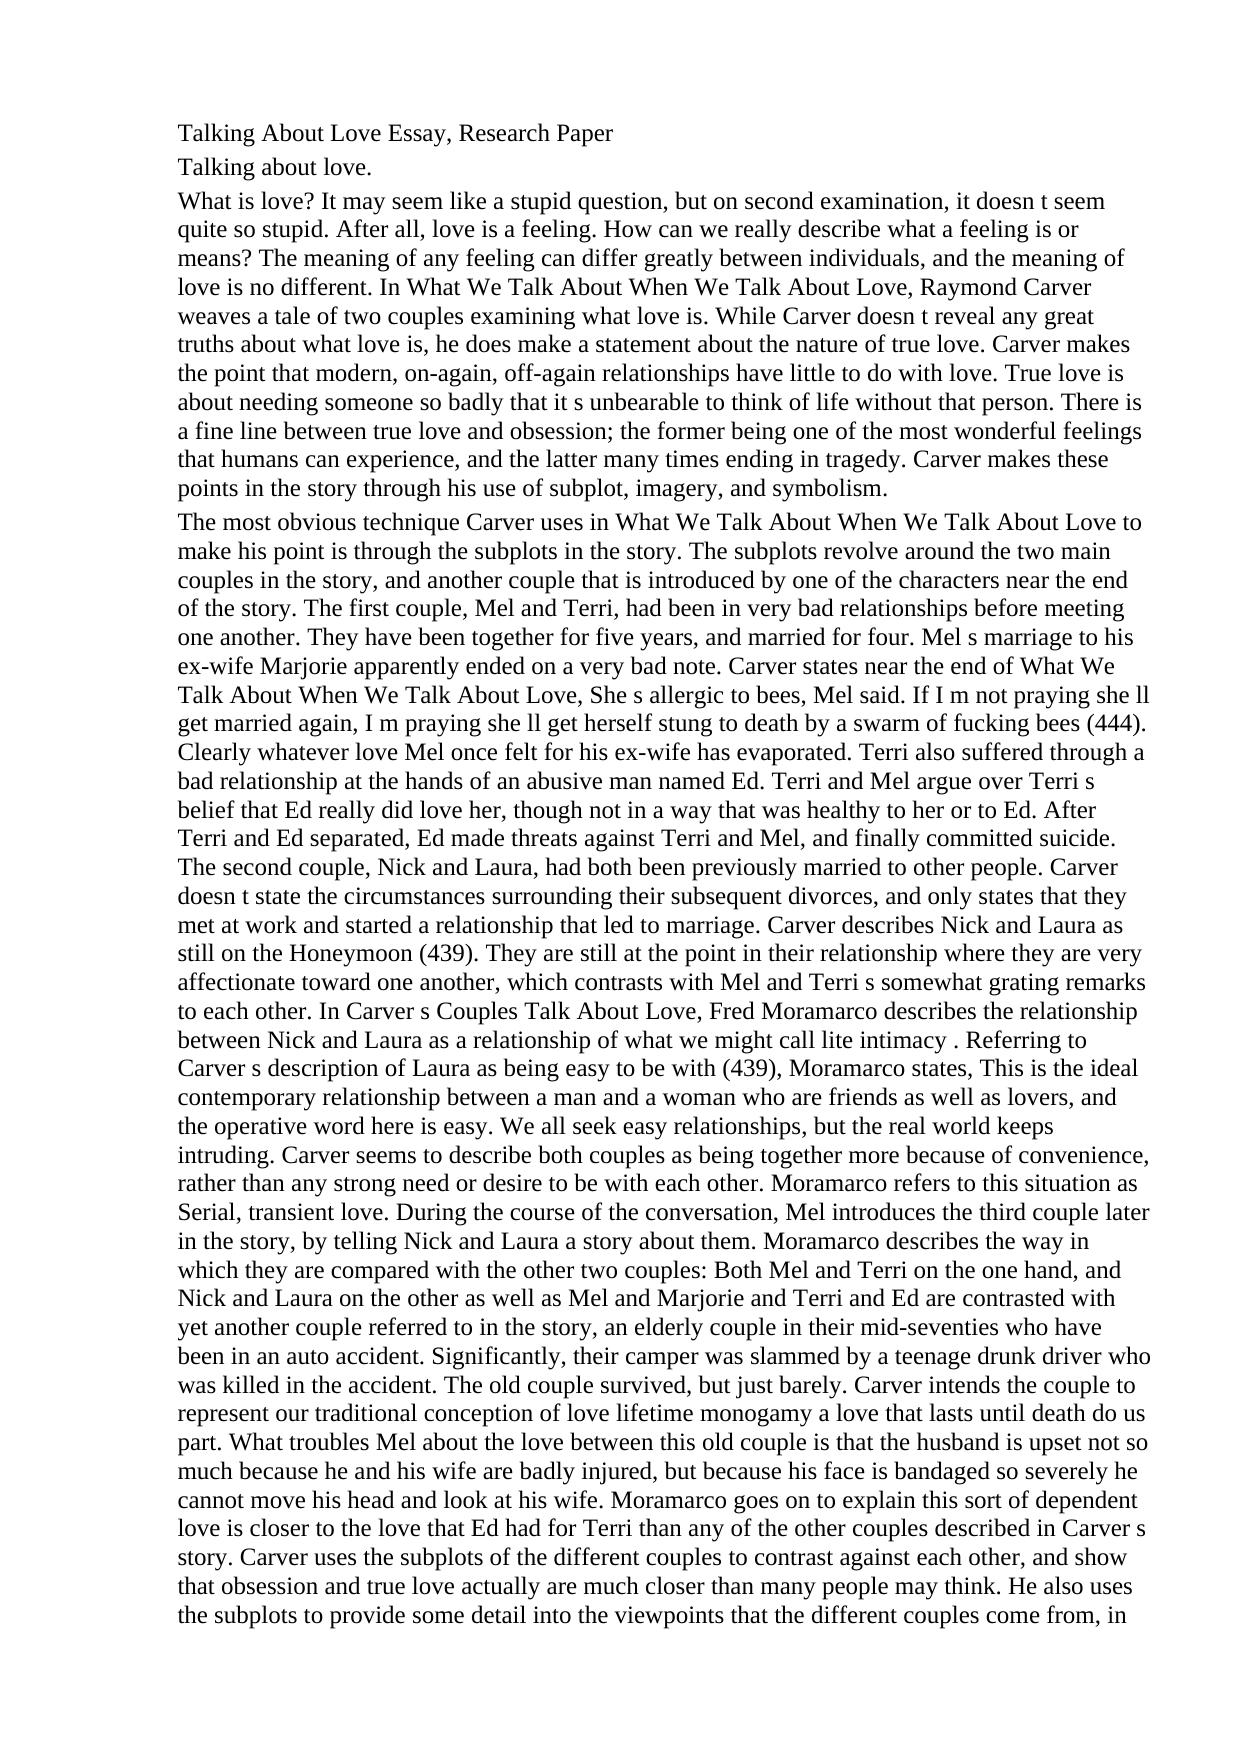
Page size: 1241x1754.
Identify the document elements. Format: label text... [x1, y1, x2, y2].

text What is love? It may seem like a stupid question, but on second examination, it doesn t seem quite so stupid. After all, love is a feeling. How can we really describe what a feeling is or means? The meaning of any feeling can differ greatly between individuals, and the meaning of love is no different. In What We Talk About When We Talk About Love, Raymond Carver weaves a tale of two couples examining what love is. While Carver doesn t reveal any great truths about what love is, he does make a statement about the nature of true love. Carver makes the point that modern, on-again, off-again relationships have little to do with love. True love is about needing someone so badly that it s unbearable to think of life without that person. There is a fine line between true love and obsession; the former being one of the most wonderful feelings that humans can experience, and the latter many times ending in tragedy. Carver makes these points in the story through his use of subplot, imagery, and symbolism. [177, 186, 1152, 502]
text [177, 507, 1152, 1628]
text Talking about love. [177, 152, 1152, 181]
text Talking About Love Essay, Research Paper [177, 118, 1152, 147]
